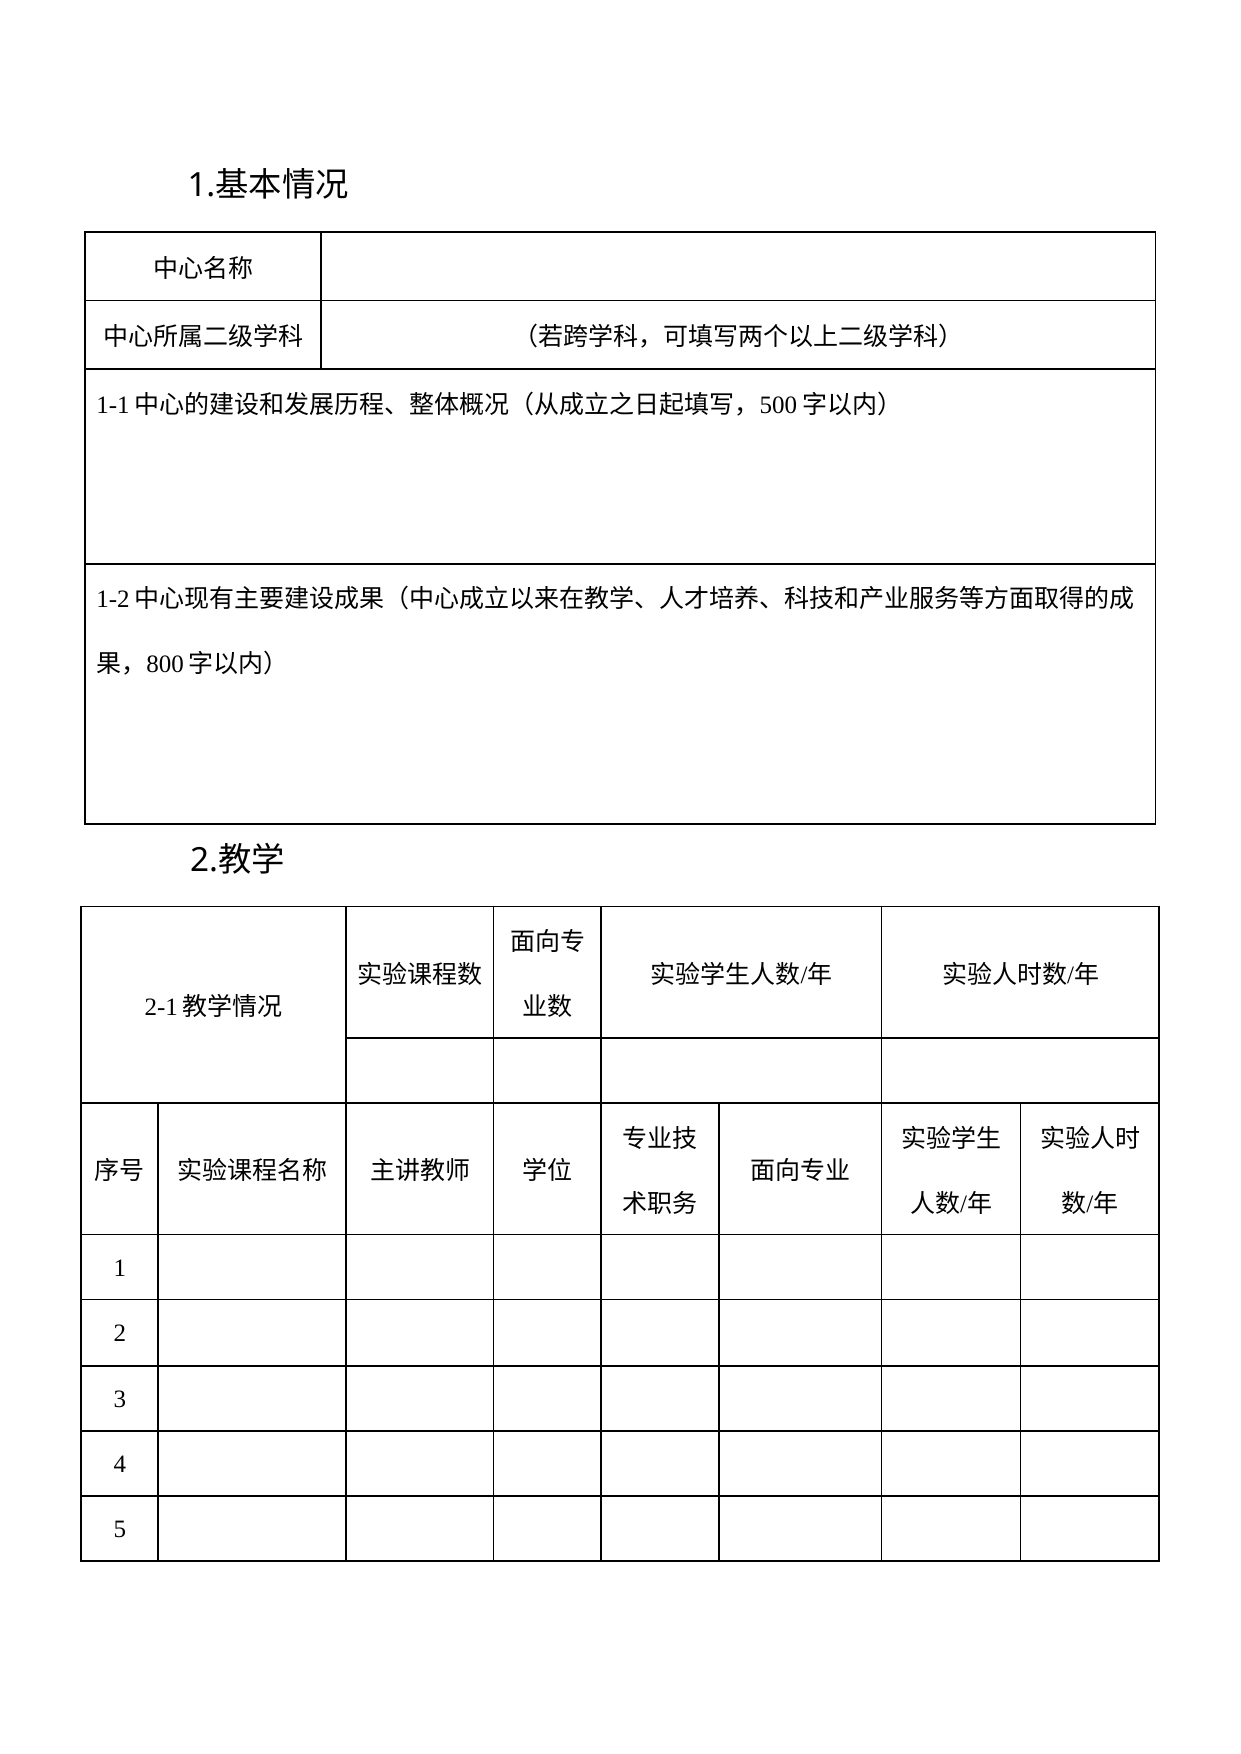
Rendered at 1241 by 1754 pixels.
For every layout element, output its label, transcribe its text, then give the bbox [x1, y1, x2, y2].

table_cell [1021, 1235, 1158, 1299]
table_header [322, 233, 1155, 300]
table_cell [347, 1497, 493, 1560]
table_cell [602, 1497, 718, 1560]
table_cell [602, 1367, 718, 1430]
table_cell 面向专业 [720, 1104, 881, 1234]
table_cell 1-1中心的建设和发展历程、整体概况（从成立之日起填写，500字以内） [86, 370, 1155, 563]
table_cell [494, 1432, 600, 1495]
table_header 实验学生人数/年 [602, 907, 881, 1037]
table_cell 主讲教师 [347, 1104, 493, 1234]
table_cell [1021, 1367, 1158, 1430]
table_cell [602, 1300, 718, 1365]
table_header 中心名称 [86, 233, 320, 300]
table_cell 1-2中心现有主要建设成果（中心成立以来在教学、人才培养、科技和产业服务等方面取得的成果，800字以内） [86, 565, 1155, 823]
table_cell 2 [82, 1300, 157, 1365]
table_cell [159, 1300, 345, 1365]
table_cell 专业技术职务 [602, 1104, 718, 1234]
table_cell [882, 1039, 1158, 1102]
table_cell （若跨学科，可填写两个以上二级学科） [322, 301, 1155, 368]
table_header 实验人时数/年 [882, 907, 1158, 1037]
table_cell [494, 1367, 600, 1430]
table_cell [720, 1300, 881, 1365]
table_cell [494, 1039, 600, 1102]
table_cell [494, 1300, 600, 1365]
table_header 实验课程数 [347, 907, 493, 1037]
table_cell 实验人时数/年 [1021, 1104, 1158, 1234]
table_cell [602, 1039, 881, 1102]
table_cell [720, 1367, 881, 1430]
table_cell [494, 1497, 600, 1560]
table_cell [347, 1300, 493, 1365]
table_cell [882, 1300, 1020, 1365]
table_cell [720, 1497, 881, 1560]
table_cell [347, 1367, 493, 1430]
table_cell [882, 1367, 1020, 1430]
text 2.教学 [144, 825, 1053, 889]
table_cell 实验学生人数/年 [882, 1104, 1020, 1234]
table_cell [494, 1235, 600, 1299]
table_cell 中心所属二级学科 [86, 301, 320, 368]
table_cell [602, 1235, 718, 1299]
table_cell 序号 [82, 1104, 157, 1234]
table_cell 实验课程名称 [159, 1104, 345, 1234]
table_cell [720, 1432, 881, 1495]
table_cell [1021, 1432, 1158, 1495]
table_cell [1021, 1497, 1158, 1560]
table_cell 5 [82, 1497, 157, 1560]
text 1.基本情况 [144, 150, 1053, 215]
table_cell [720, 1235, 881, 1299]
table_cell [159, 1497, 345, 1560]
table_cell [1021, 1300, 1158, 1365]
table_cell [347, 1432, 493, 1495]
table_cell [347, 1039, 493, 1102]
table_cell [159, 1432, 345, 1495]
table_cell [882, 1235, 1020, 1299]
table_cell 1 [82, 1235, 157, 1299]
table_cell [159, 1367, 345, 1430]
table_cell 学位 [494, 1104, 600, 1234]
table_cell [882, 1497, 1020, 1560]
table_header 面向专业数 [494, 907, 600, 1037]
table_cell 3 [82, 1367, 157, 1430]
table_cell [882, 1432, 1020, 1495]
table_header 2-1教学情况 [82, 907, 345, 1102]
table_cell 4 [82, 1432, 157, 1495]
table_cell [159, 1235, 345, 1299]
table_cell [602, 1432, 718, 1495]
table_cell [347, 1235, 493, 1299]
